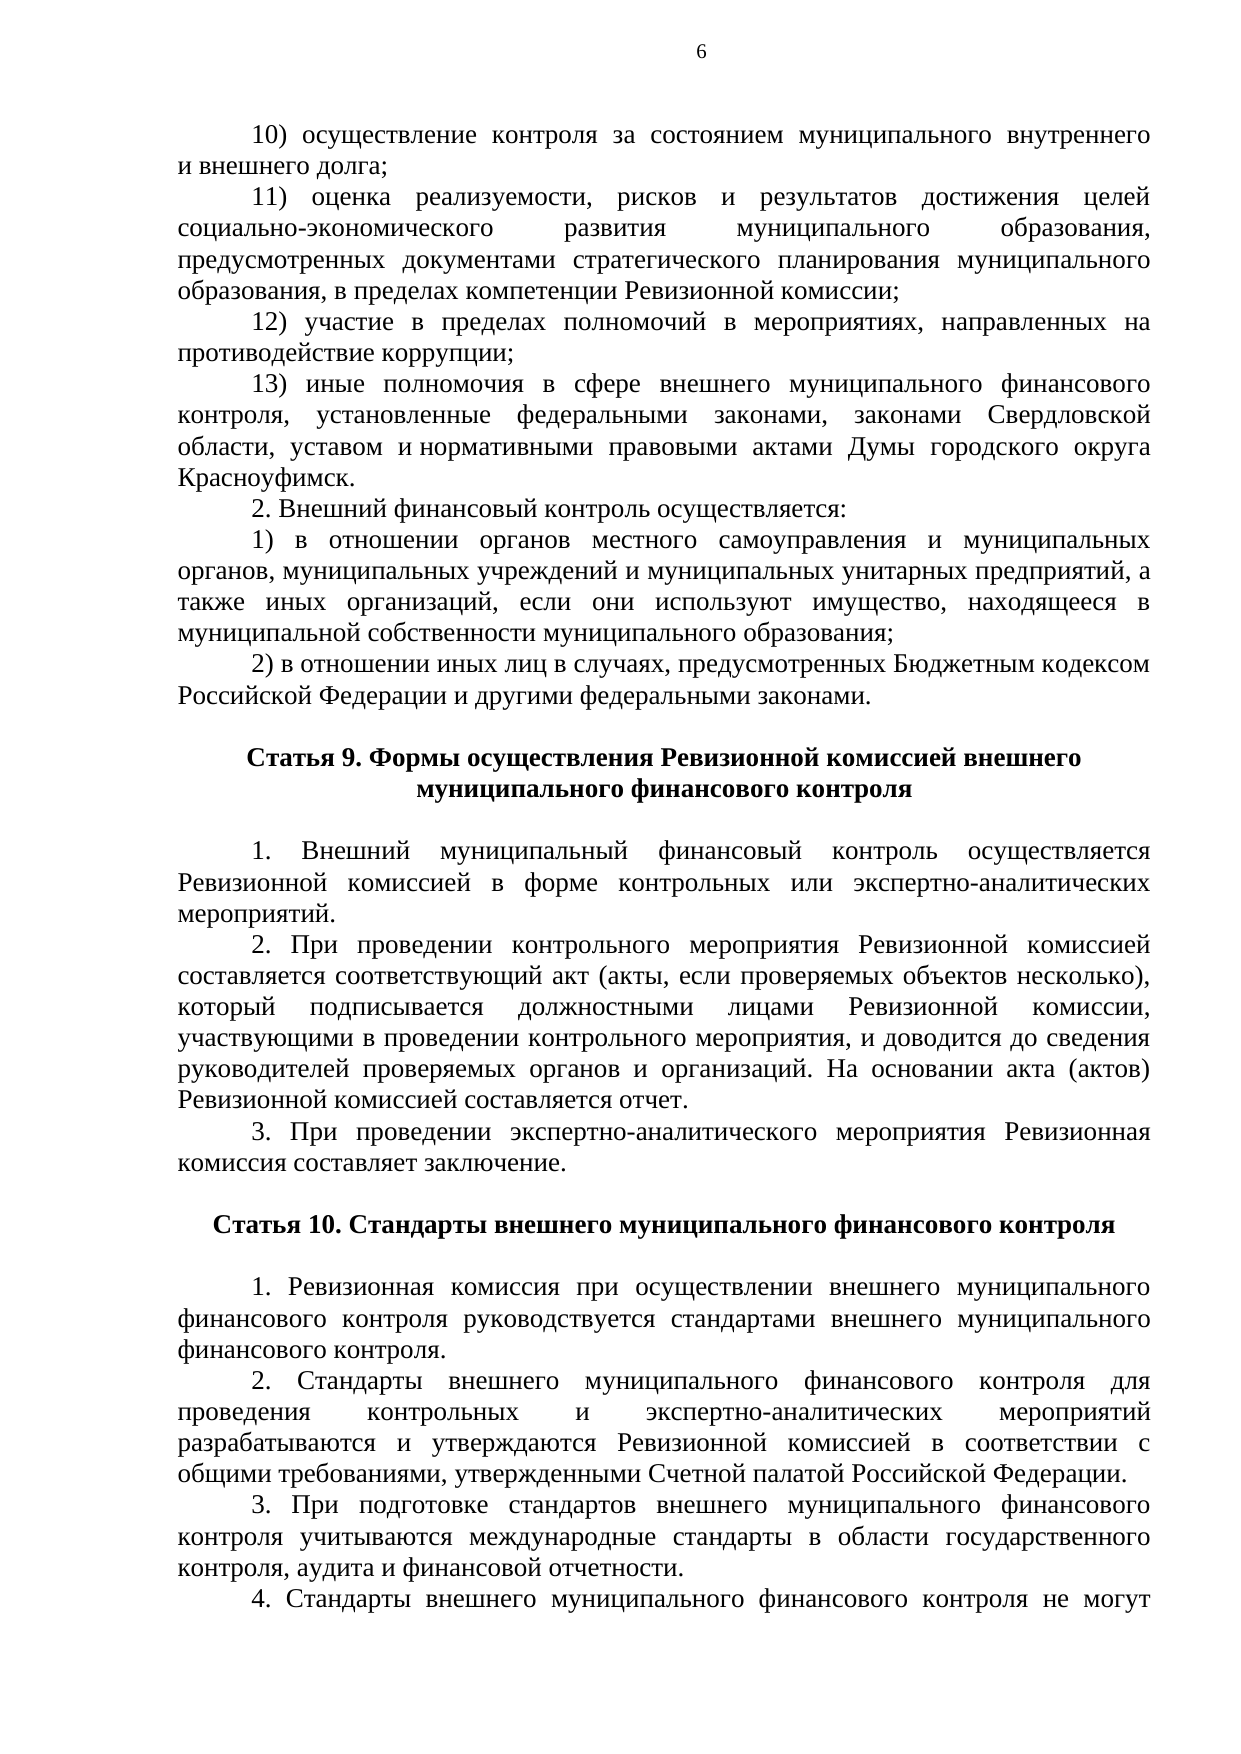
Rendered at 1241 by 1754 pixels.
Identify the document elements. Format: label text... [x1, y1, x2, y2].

text 11) оценка реализуемости, рисков и результатов достижения целей социально-экономического развития муниципального образования, предусмотренных документами стратегического планирования муниципального образования, в пределах компетенции Ревизионной комиссии; [177, 180, 1152, 305]
text 3. При проведении экспертно-аналитического мероприятия Ревизионная комиссия составляет заключение. [177, 1115, 1152, 1177]
text 2) в отношении иных лиц в случаях, предусмотренных Бюджетным кодексом Российской Федерации и другими федеральными законами. [177, 648, 1152, 710]
text 13) иные полномочия в сфере внешнего муниципального финансового контроля, установленные федеральными законами, законами Свердловской области, уставом и нормативными правовыми актами Думы городского округа Красноуфимск. [177, 367, 1152, 492]
title Статья 10. Стандарты внешнего муниципального финансового контроля [177, 1208, 1152, 1239]
text 1. Ревизионная комиссия при осуществлении внешнего муниципального финансового контроля руководствуется стандартами внешнего муниципального финансового контроля. [177, 1271, 1152, 1364]
text 12) участие в пределах полномочий в мероприятиях, направленных на противодействие коррупции; [177, 305, 1152, 367]
text 2. При проведении контрольного мероприятия Ревизионной комиссией составляется соответствующий акт (акты, если проверяемых объектов несколько), который подписывается должностными лицами Ревизионной комиссии, участвующими в проведении контрольного мероприятия, и доводится до сведения руководителей проверяемых органов и организаций. На основании акта (актов) Ревизионной комиссией составляется отчет. [177, 928, 1152, 1115]
text 1. Внешний муниципальный финансовый контроль осуществляется Ревизионной комиссией в форме контрольных или экспертно-аналитических мероприятий. [177, 834, 1152, 928]
text 2. Стандарты внешнего муниципального финансового контроля для проведения контрольных и экспертно-аналитических мероприятий разрабатываются и утверждаются Ревизионной комиссией в соответствии с общими требованиями, утвержденными Счетной палатой Российской Федерации. [177, 1364, 1152, 1488]
text 1) в отношении органов местного самоуправления и муниципальных органов, муниципальных учреждений и муниципальных унитарных предприятий, а также иных организаций, если они используют имущество, находящееся в муниципальной собственности муниципального образования; [177, 523, 1152, 648]
title Статья 9. Формы осуществления Ревизионной комиссией внешнего муниципального финансового контроля [177, 741, 1152, 803]
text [177, 1582, 1152, 1613]
text 10) осуществление контроля за состоянием муниципального внутреннего и внешнего долга; [177, 118, 1152, 180]
text 3. При подготовке стандартов внешнего муниципального финансового контроля учитываются международные стандарты в области государственного контроля, аудита и финансовой отчетности. [177, 1488, 1152, 1582]
text 2. Внешний финансовый контроль осуществляется: [177, 492, 1152, 523]
